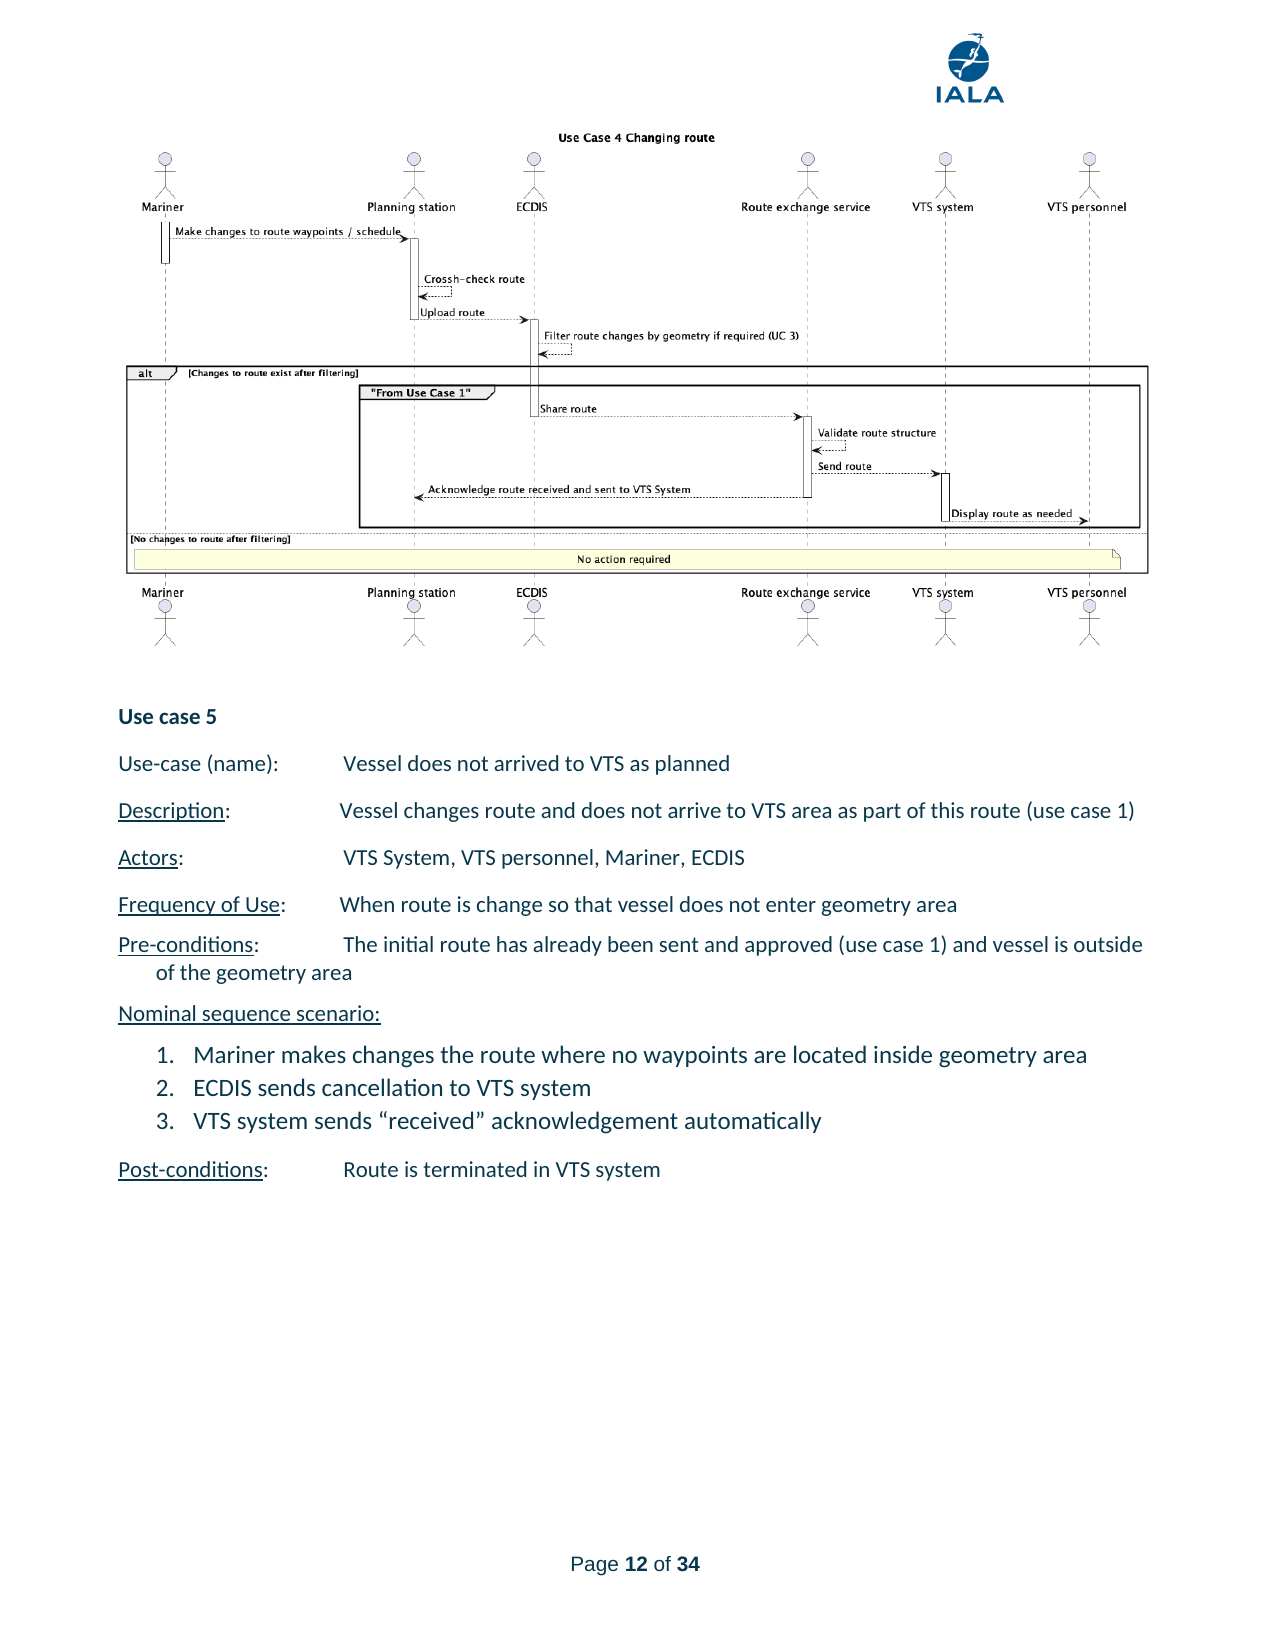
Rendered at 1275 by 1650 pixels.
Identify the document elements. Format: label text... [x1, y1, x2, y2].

text Description: Vessel changes route and does not arrive to VTS area as part of this route (use case 1) [118, 796, 1152, 824]
text Use-case (name): Vessel does not arrived to VTS as planned [118, 749, 1152, 777]
list Nominal sequence scenario: [118, 999, 1152, 1027]
text Use case 5 [118, 702, 1152, 731]
list Pre-conditions: The initial route has already been sent and approved (use case 1) and vessel is outside of the geometry area [118, 931, 1152, 987]
list Mariner makes changes the route where no waypoints are located inside geometry area [156, 1039, 1152, 1070]
text Actors: VTS System, VTS personnel, Mariner, ECDIS [118, 843, 1152, 871]
list ECDIS sends cancellation to VTS system [156, 1072, 1152, 1103]
list VTS system sends “received” acknowledgement automatically [156, 1105, 1152, 1136]
list Frequency of Use: When route is change so that vessel does not enter geometry area [118, 890, 1152, 918]
list Post-conditions: Route is terminated in VTS system [118, 1155, 1152, 1183]
picture [118, 25, 1152, 650]
